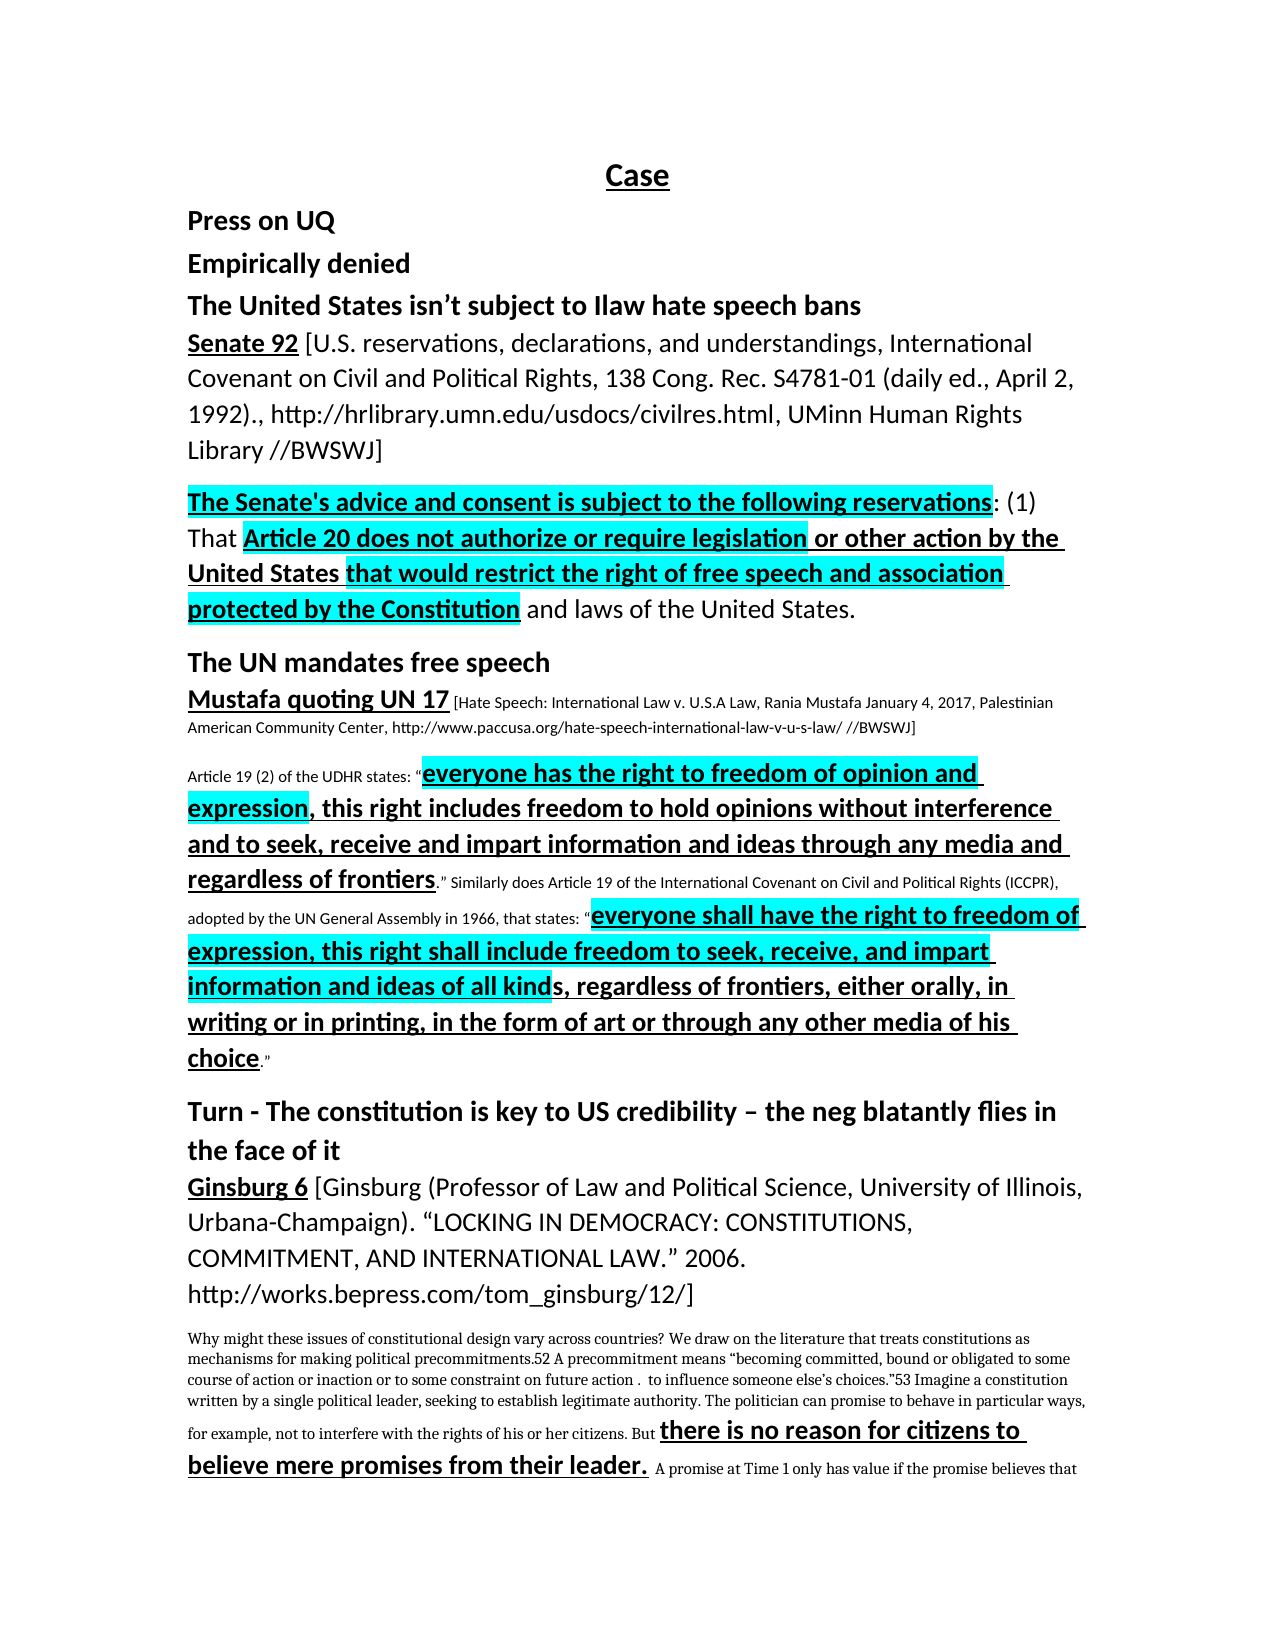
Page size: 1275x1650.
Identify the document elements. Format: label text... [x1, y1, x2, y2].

subtitle Turn - The constitution is key to US credibility – the neg blatantly flies in the face of it [187, 1093, 1087, 1167]
text Mustafa quoting UN 17 [Hate Speech: International Law v. U.S.A Law, Rania Mustafa January 4, 2017, Palestinian American Community Center, http://www.paccusa.org/hate-speech-international-law-v-u-s-law/ //BWSWJ] [187, 683, 1087, 738]
subtitle The United States isn’t subject to Ilaw hate speech bans [187, 287, 1087, 323]
text Senate 92 [U.S. reservations, declarations, and understandings, International Covenant on Civil and Political Rights, 138 Cong. Rec. S4781-01 (daily ed., April 2, 1992)., http://hrlibrary.umn.edu/usdocs/civilres.html, UMinn Human Rights Library //BWSWJ] [187, 326, 1087, 466]
subtitle Press on UQ [187, 202, 1087, 238]
text The Senate's advice and consent is subject to the following reservations: (1) That Article 20 does not authorize or require legislation or other action by the United States that would restrict the right of free speech and association protected by the Constitution and laws of the United States. [187, 485, 1087, 625]
subtitle Case [187, 154, 1087, 195]
subtitle The UN mandates free speech [187, 644, 1087, 680]
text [187, 1329, 1087, 1481]
text Article 19 (2) of the UDHR states: “everyone has the right to freedom of opinion and expression, this right includes freedom to hold opinions without interference and to seek, receive and impart information and ideas through any media and regardless of frontiers.” Similarly does Article 19 of the International Covenant on Civil and Political Rights (ICCPR), adopted by the UN General Assembly in 1966, that states: “everyone shall have the right to freedom of expression, this right shall include freedom to seek, receive, and impart information and ideas of all kinds, regardless of frontiers, either orally, in writing or in printing, in the form of art or through any other media of his choice.” [187, 756, 1087, 1074]
text Ginsburg 6 [Ginsburg (Professor of Law and Political Science, University of Illinois, Urbana-Champaign). “LOCKING IN DEMOCRACY: CONSTITUTIONS, COMMITMENT, AND INTERNATIONAL LAW.” 2006. http://works.bepress.com/tom_ginsburg/12/] [187, 1170, 1087, 1310]
subtitle Empirically denied [187, 245, 1087, 281]
